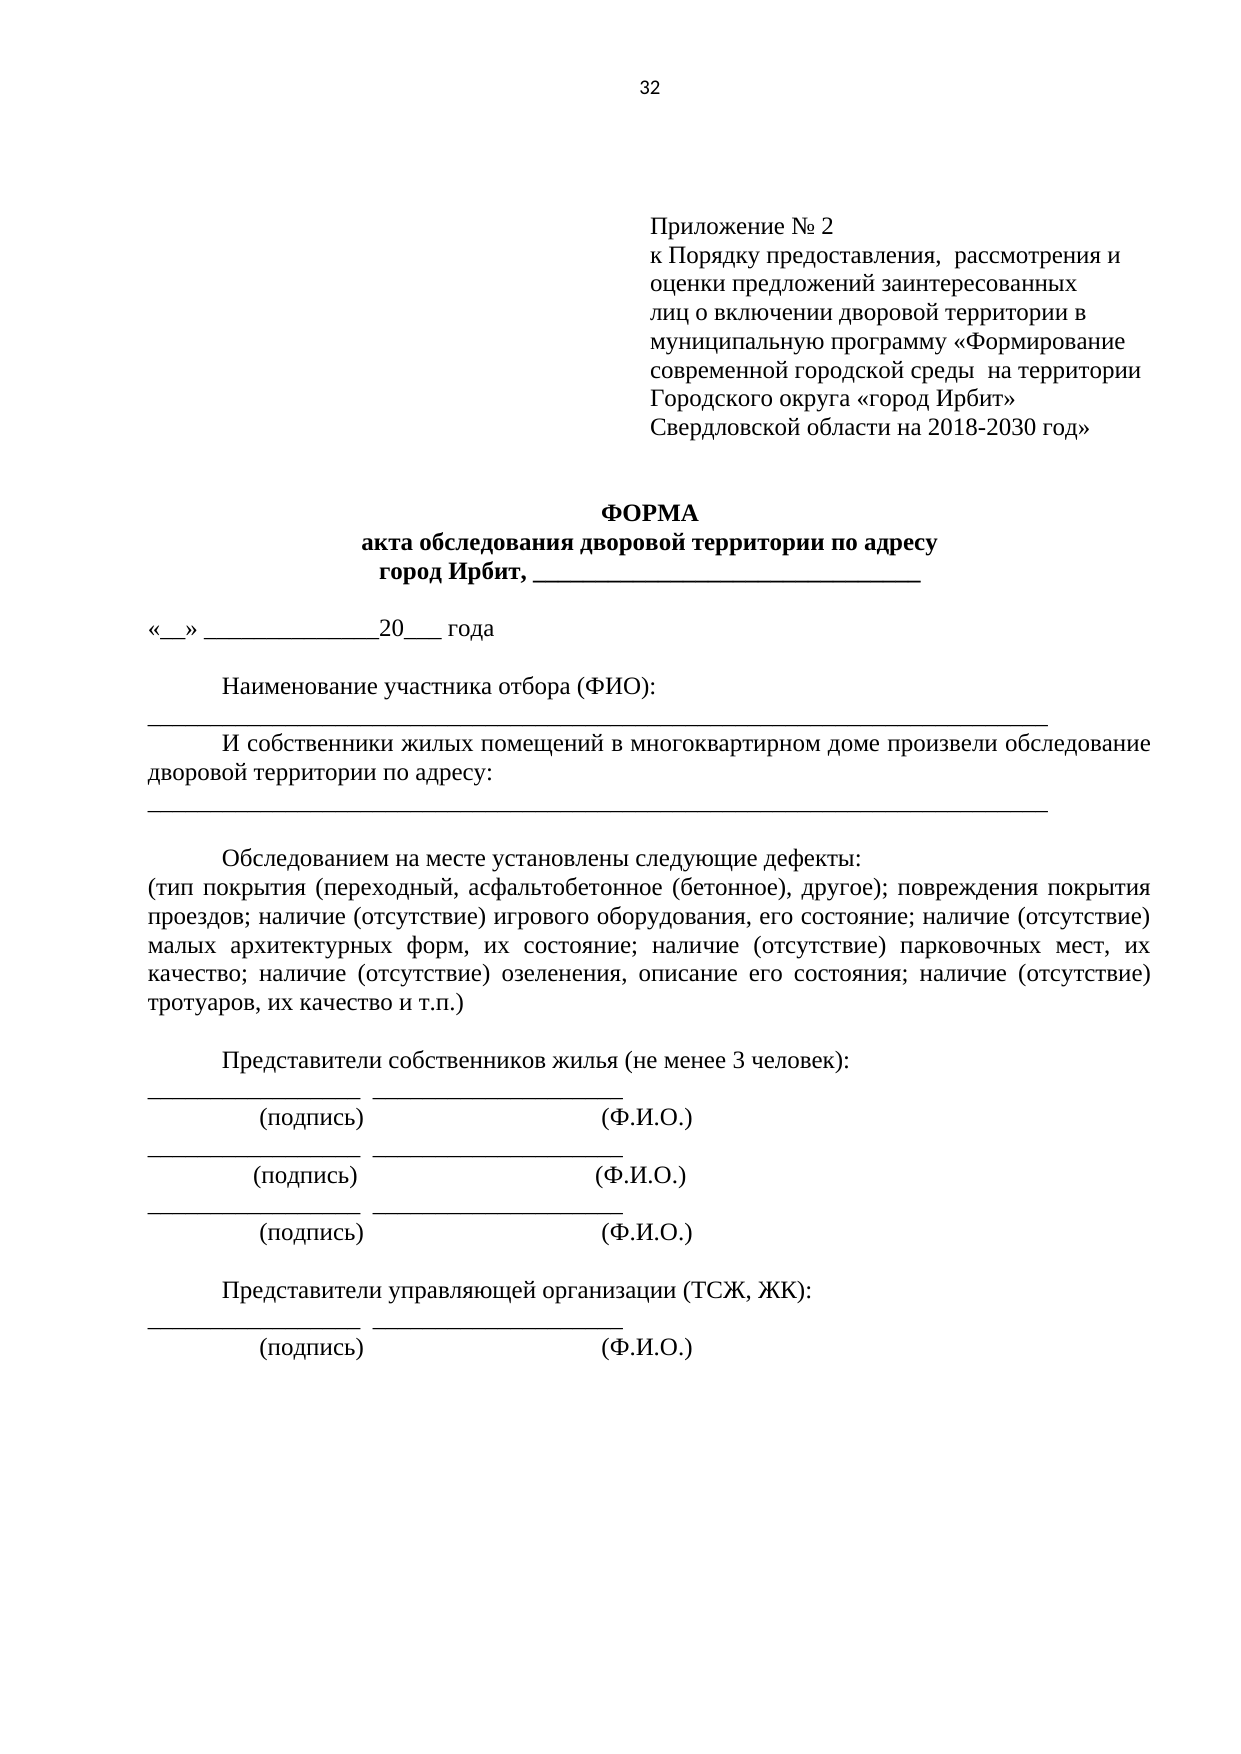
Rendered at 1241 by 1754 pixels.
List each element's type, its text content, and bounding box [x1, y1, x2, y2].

text _________________ ____________________ [148, 1131, 1152, 1160]
text «__» ______________20___ года [148, 613, 1152, 642]
text _________________ ____________________ [148, 1073, 1152, 1102]
text _________________ ____________________ [148, 1188, 1152, 1217]
text Представители управляющей организации (ТСЖ, ЖК): [148, 1275, 1152, 1303]
text ________________________________________________________________________ [148, 786, 1152, 815]
text (подпись) (Ф.И.О.) [148, 1102, 1152, 1131]
text Наименование участника отбора (ФИО): [148, 671, 1152, 700]
text город Ирбит, _______________________________ [148, 556, 1152, 585]
text ФОРМА [148, 498, 1152, 527]
text (подпись) (Ф.И.О.) [148, 1217, 1152, 1246]
text _________________ ____________________ [148, 1303, 1152, 1332]
text акта обследования дворовой территории по адресу [148, 527, 1152, 556]
text Свердловской области на 2018-2030 год» [650, 412, 1152, 441]
text Приложение № 2 [650, 211, 1152, 240]
text к Порядку предоставления, рассмотрения и оценки предложений заинтересованных [650, 240, 1152, 297]
text Обследованием на месте установлены следующие дефекты: [148, 843, 1152, 872]
text И собственники жилых помещений в многоквартирном доме произвели обследование дворовой территории по адресу: [148, 728, 1152, 786]
text ________________________________________________________________________ [148, 700, 1152, 728]
text (тип покрытия (переходный, асфальтобетонное (бетонное), другое); повреждения покрытия проездов; наличие (отсутствие) игрового оборудования, его состояние; наличие (отсутствие) малых архитектурных форм, их состояние; наличие (отсутствие) парковочных мест, их качество; наличие (отсутствие) озеленения, описание его состояния; наличие (отсутствие) тротуаров, их качество и т.п.) [148, 872, 1152, 1016]
text лиц о включении дворовой территории в муниципальную программу «Формирование [650, 297, 1152, 355]
text Представители собственников жилья (не менее 3 человек): [148, 1045, 1152, 1073]
text современной городской среды на территории Городского округа «город Ирбит» [650, 355, 1152, 412]
text (подпись) (Ф.И.О.) [148, 1332, 1152, 1361]
text (подпись) (Ф.И.О.) [148, 1160, 1152, 1188]
